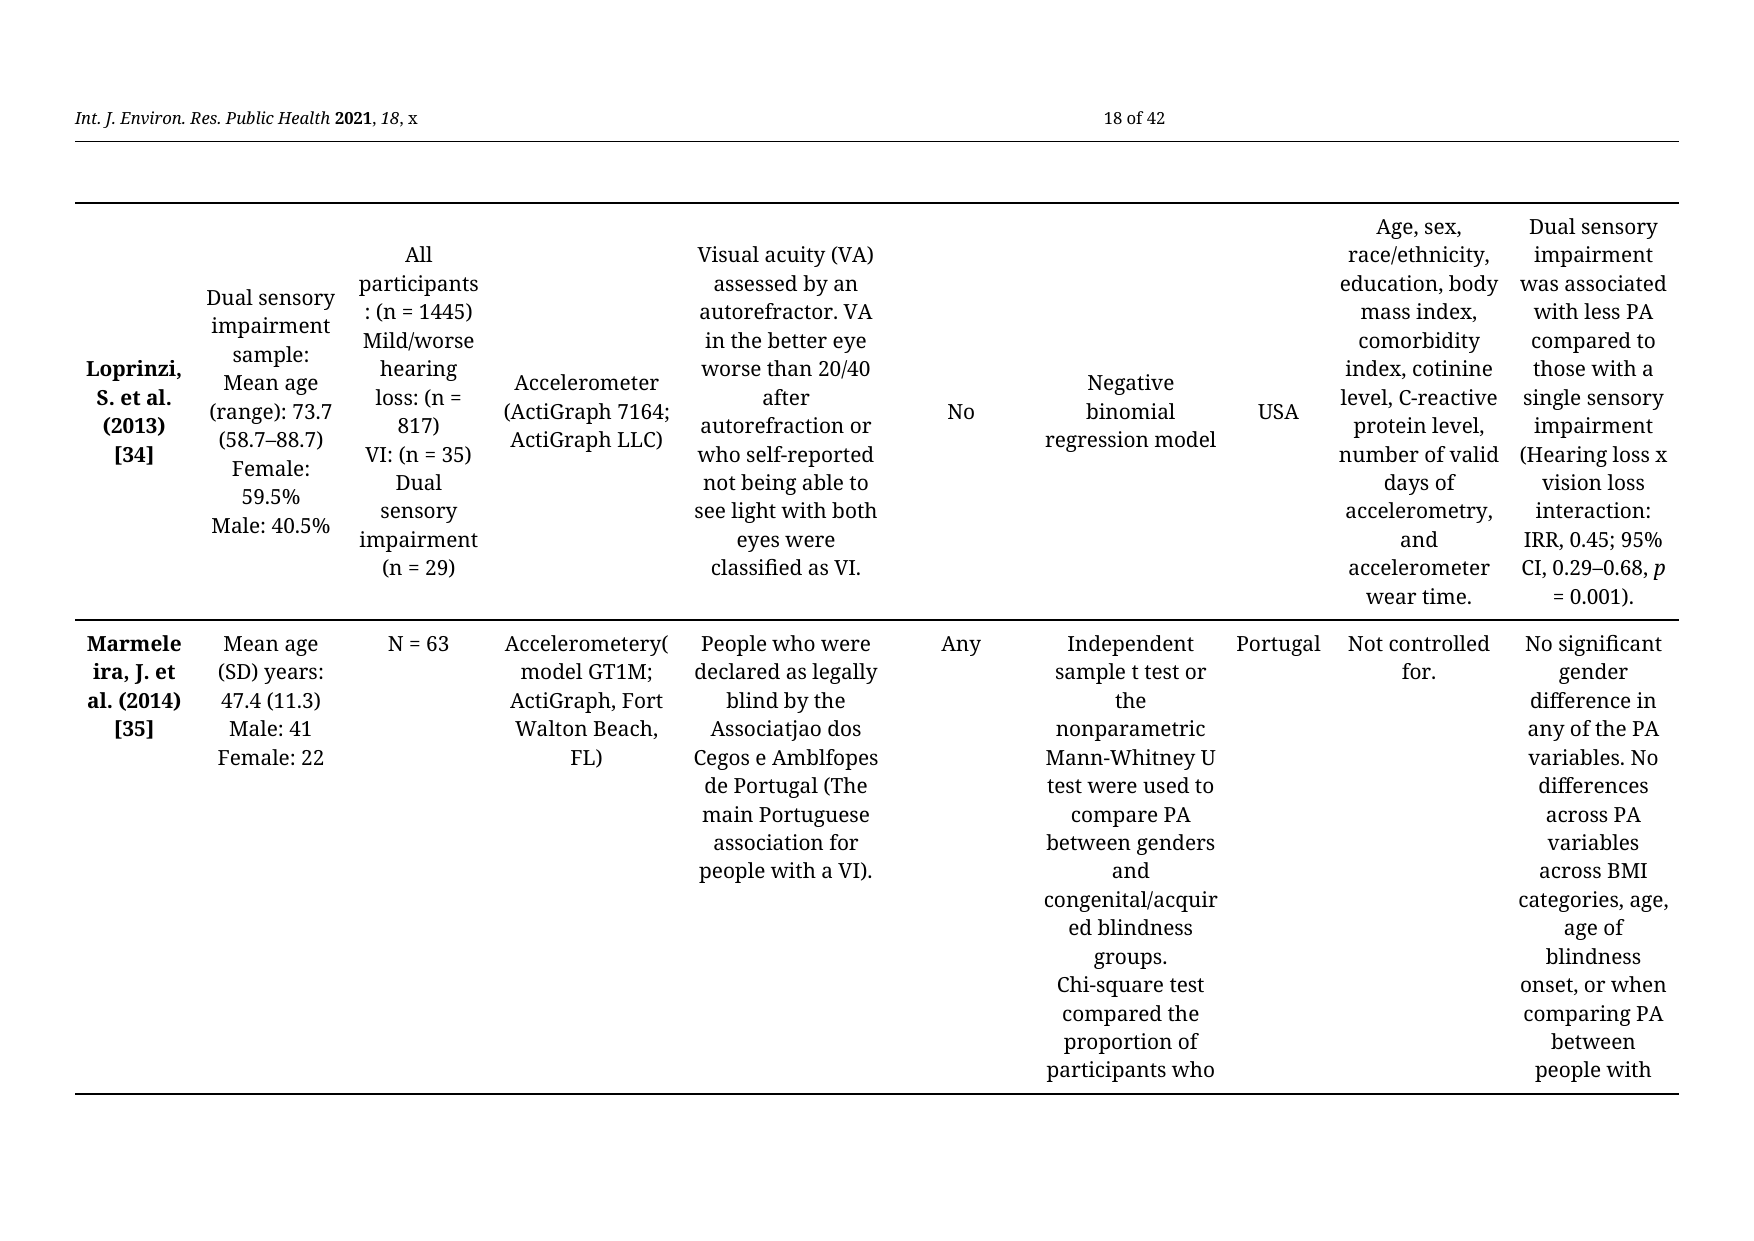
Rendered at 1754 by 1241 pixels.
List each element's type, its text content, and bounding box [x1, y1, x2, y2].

table_cell USA [1227, 204, 1330, 619]
table_cell N = 63 [349, 621, 489, 1092]
table_cell Any [887, 621, 1034, 1092]
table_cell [1035, 621, 1227, 1092]
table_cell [489, 621, 684, 1092]
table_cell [75, 621, 193, 1092]
table_cell All participants: (n = 1445) Mild/worse hearing loss: (n = 817) VI: (n = 35) Dual sensory impairment (n = 29) [349, 204, 489, 619]
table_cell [193, 621, 348, 1092]
table_cell Dual sensory impairment was associated with less PA compared to those with a single sensory impairment (Hearing loss x vision loss interaction: IRR, 0.45; 95% CI, 0.29–0.68, p = 0.001). [1508, 204, 1679, 619]
table_cell Negative binomial regression model [1035, 204, 1227, 619]
table_cell Dual sensory impairment sample: Mean age (range): 73.7 (58.7–88.7) Female: 59.5% Male: 40.5% [193, 204, 348, 619]
table_cell No [887, 204, 1034, 619]
table_cell Visual acuity (VA) assessed by an autorefractor. VA in the better eye worse than 20/40 after autorefraction or who self-reported not being able to see light with both eyes were classified as VI. [684, 204, 887, 619]
table_cell Portugal [1227, 621, 1330, 1092]
table_cell Loprinzi, S. et al. (2013) [34] [75, 204, 193, 619]
table_cell Not controlled for. [1330, 621, 1508, 1092]
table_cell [684, 621, 887, 1092]
table_cell Accelerometer (ActiGraph 7164; ActiGraph LLC) [489, 204, 684, 619]
table_cell Age, sex, race/ethnicity, education, body mass index, comorbidity index, cotinine level, C-reactive protein level, number of valid days of accelerometry, and accelerometer wear time. [1330, 204, 1508, 619]
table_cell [1508, 621, 1679, 1092]
